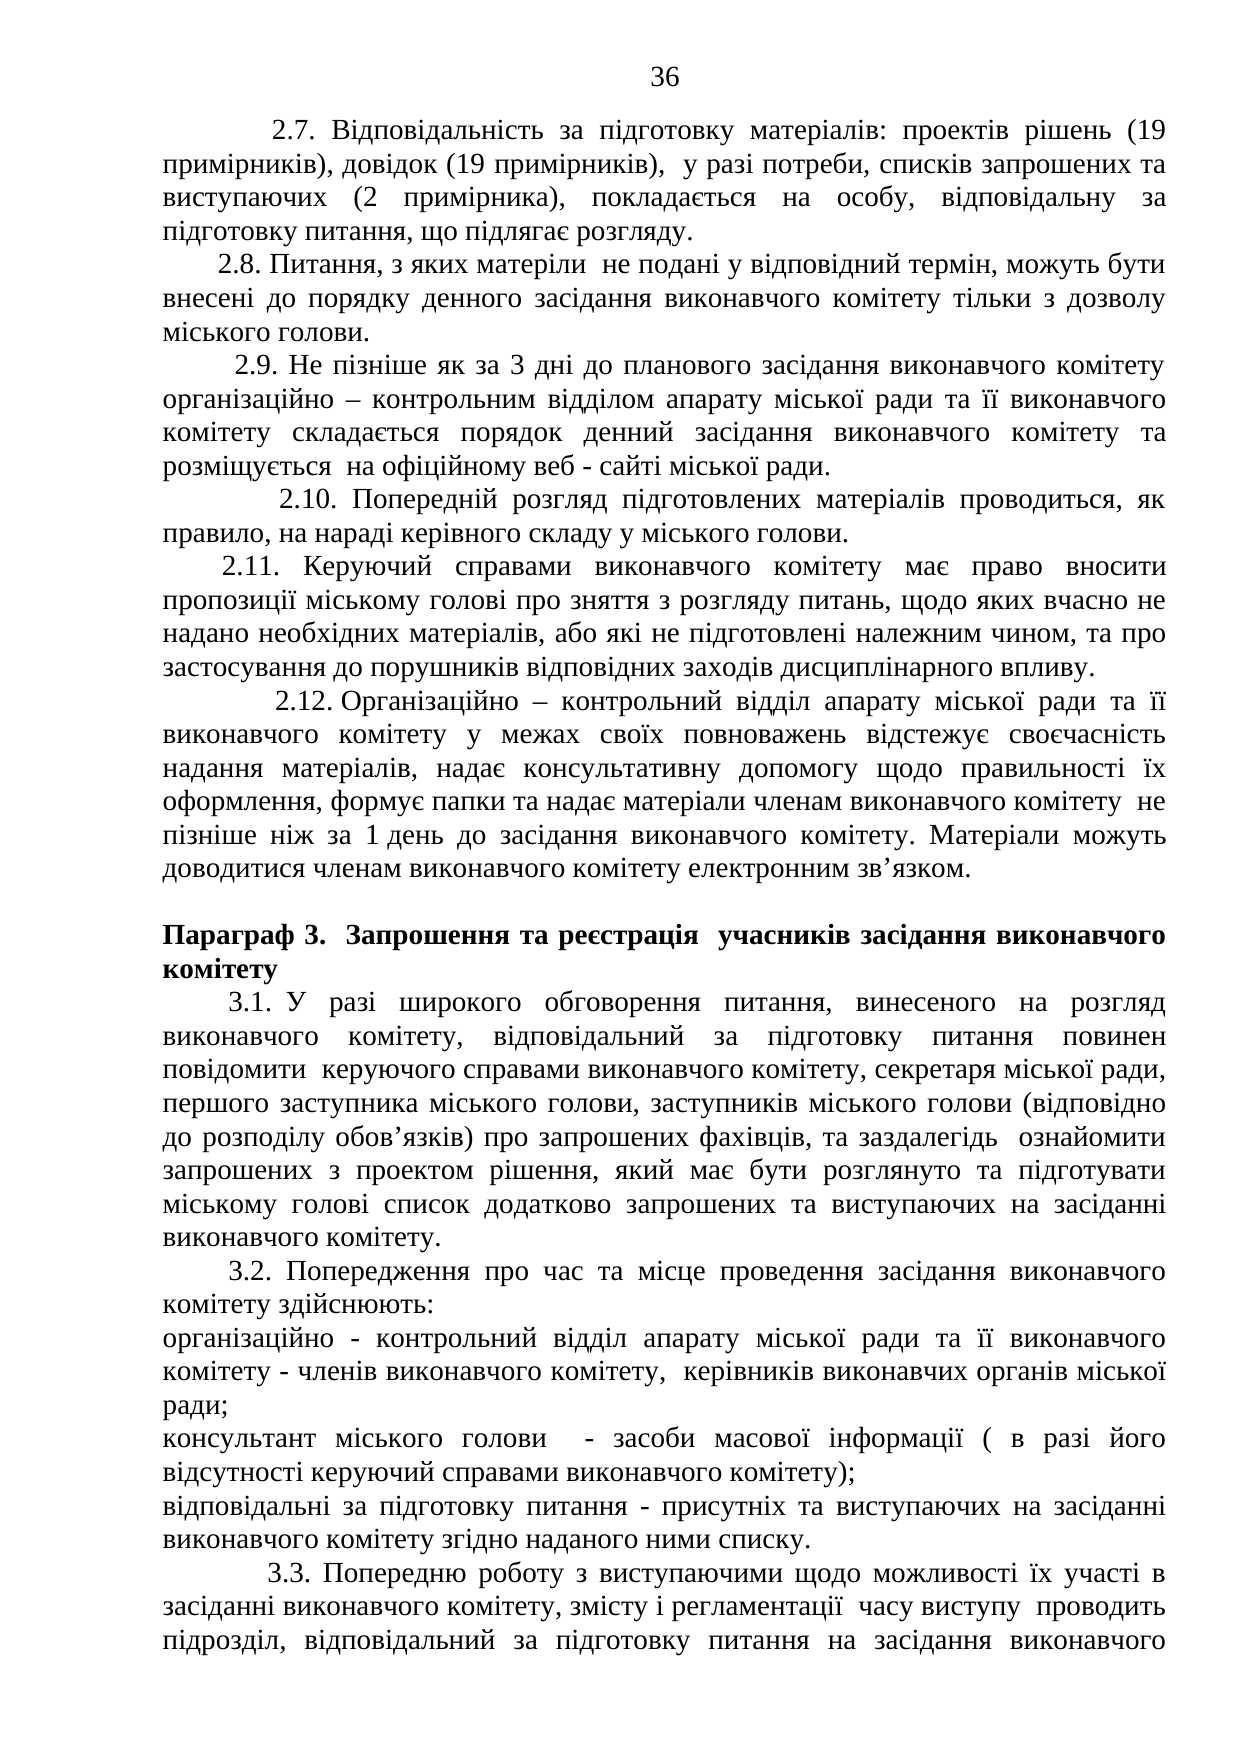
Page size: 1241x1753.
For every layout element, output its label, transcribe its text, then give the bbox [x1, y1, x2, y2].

text 2.10. Попередній розгляд підготовлених матеріалів проводиться, як правило, на нараді керівного складу у міського голови. [162, 481, 1167, 548]
text 2.8. Питання, з яких матеріли не подані у відповідний термін, можуть бути внесені до порядку денного засідання виконавчого комітету тільки з дозволу міського голови. [162, 247, 1167, 347]
text організаційно - контрольний відділ апарату міської ради та її виконавчого комітету - членів виконавчого комітету, керівників виконавчих органів міської ради; [162, 1320, 1167, 1421]
text 2.7. Відповідальність за підготовку матеріалів: проектів рішень (19 примірників), довідок (19 примірників), у разі потреби, списків запрошених та виступаючих (2 примірника), покладається на особу, відповідальну за підготовку питання, що підлягає розгляду. [162, 112, 1167, 247]
text консультант міського голови - засоби масової інформації ( в разі його відсутності керуючий справами виконавчого комітету); [162, 1421, 1167, 1488]
text 3.2. Попередження про час та місце проведення засідання виконавчого комітету здійснюють: [162, 1253, 1167, 1320]
text 2.12. Організаційно – контрольний відділ апарату міської ради та її виконавчого комітету у межах своїх повноважень відстежує своєчасність надання матеріалів, надає консультативну допомогу щодо правильності їх оформлення, формує папки та надає матеріали членам виконавчого комітету не пізніше ніж за 1 день до засідання виконавчого комітету. Матеріали можуть доводитися членам виконавчого комітету електронним зв’язком. [162, 683, 1167, 884]
text відповідальні за підготовку питання - присутніх та виступаючих на засіданні виконавчого комітету згідно наданого ними списку. [162, 1488, 1167, 1555]
text 3.1. У разі широкого обговорення питання, винесеного на розгляд виконавчого комітету, відповідальний за підготовку питання повинен повідомити керуючого справами виконавчого комітету, секретаря міської ради, першого заступника міського голови, заступників міського голови (відповідно до розподілу обов’язків) про запрошених фахівців, та заздалегідь ознайомити запрошених з проектом рішення, який має бути розглянуто та підготувати міському голові список додатково запрошених та виступаючих на засіданні виконавчого комітету. [162, 984, 1167, 1253]
text Параграф 3. Запрошення та реєстрація учасників засідання виконавчого комітету [162, 917, 1167, 984]
text 2.9. Не пізніше як за 3 дні до планового засідання виконавчого комітету організаційно – контрольним відділом апарату міської ради та її виконавчого комітету складається порядок денний засідання виконавчого комітету та розміщується на офіційному веб - сайті міської ради. [162, 347, 1167, 481]
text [162, 1555, 1167, 1655]
text 2.11. Керуючий справами виконавчого комітету має право вносити пропозиції міському голові про зняття з розгляду питань, щодо яких вчасно не надано необхідних матеріалів, або які не підготовлені належним чином, та про застосування до порушників відповідних заходів дисциплінарного впливу. [162, 548, 1167, 683]
